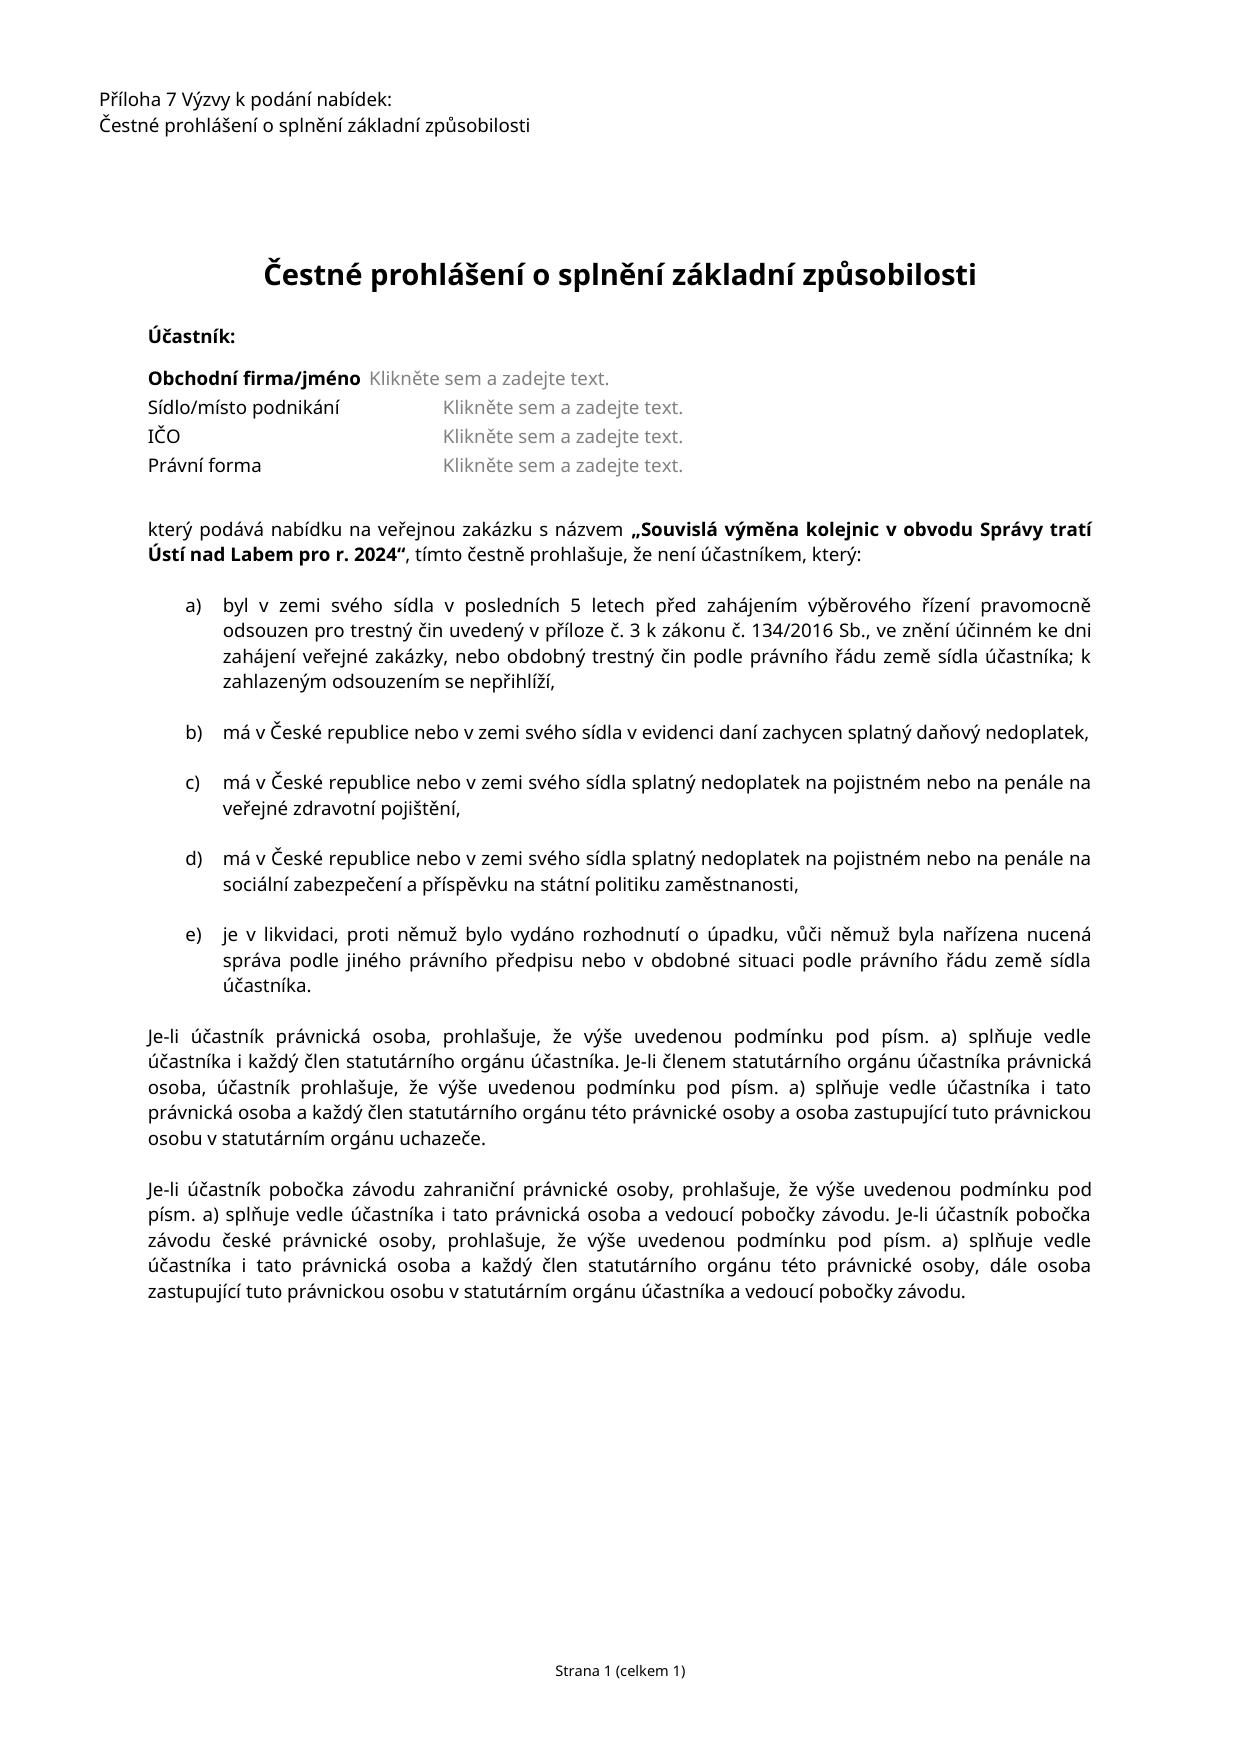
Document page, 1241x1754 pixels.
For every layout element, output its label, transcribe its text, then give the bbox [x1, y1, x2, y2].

list má v České republice nebo v zemi svého sídla splatný nedoplatek na pojistném nebo na penále na sociální zabezpečení a příspěvku na státní politiku zaměstnanosti, [185, 846, 1093, 897]
list byl v zemi svého sídla v posledních 5 letech před zahájením výběrového řízení pravomocně odsouzen pro trestný čin uvedený v příloze č. 3 k zákonu č. 134/2016 Sb., ve znění účinném ke dni zahájení veřejné zakázky, nebo obdobný trestný čin podle právního řádu země sídla účastníka; k zahlazeným odsouzením se nepřihlíží, [185, 592, 1093, 694]
text Právní forma [148, 449, 1093, 478]
text Sídlo/místo podnikání [148, 391, 1093, 420]
text Je-li účastník pobočka závodu zahraniční právnické osoby, prohlašuje, že výše uvedenou podmínku pod písm. a) splňuje vedle účastníka i tato právnická osoba a vedoucí pobočky závodu. Je-li účastník pobočka závodu české právnické osoby, prohlašuje, že výše uvedenou podmínku pod písm. a) splňuje vedle účastníka i tato právnická osoba a každý člen statutárního orgánu této právnické osoby, dále osoba zastupující tuto právnickou osobu v statutárním orgánu účastníka a vedoucí pobočky závodu. [148, 1176, 1093, 1304]
title Čestné prohlášení o splnění základní způsobilosti [148, 254, 1093, 293]
list má v České republice nebo v zemi svého sídla splatný nedoplatek na pojistném nebo na penále na veřejné zdravotní pojištění, [185, 769, 1093, 821]
text který podává nabídku na veřejnou zakázku s názvem „Souvislá výměna kolejnic v obvodu Správy tratí Ústí nad Labem pro r. 2024“, tímto čestně prohlašuje, že není účastníkem, který: [148, 516, 1093, 567]
text Obchodní firma/jméno [148, 362, 1093, 391]
list je v likvidaci, proti němuž bylo vydáno rozhodnutí o úpadku, vůči němuž byla nařízena nucená správa podle jiného právního předpisu nebo v obdobné situaci podle právního řádu země sídla účastníka. [185, 922, 1093, 998]
text IČO [148, 420, 1093, 449]
list má v České republice nebo v zemi svého sídla v evidenci daní zachycen splatný daňový nedoplatek, [185, 719, 1093, 744]
text Je-li účastník právnická osoba, prohlašuje, že výše uvedenou podmínku pod písm. a) splňuje vedle účastníka i každý člen statutárního orgánu účastníka. Je-li členem statutárního orgánu účastníka právnická osoba, účastník prohlašuje, že výše uvedenou podmínku pod písm. a) splňuje vedle účastníka i tato právnická osoba a každý člen statutárního orgánu této právnické osoby a osoba zastupující tuto právnickou osobu v statutárním orgánu uchazeče. [148, 1023, 1093, 1151]
text Účastník: [148, 318, 1093, 349]
